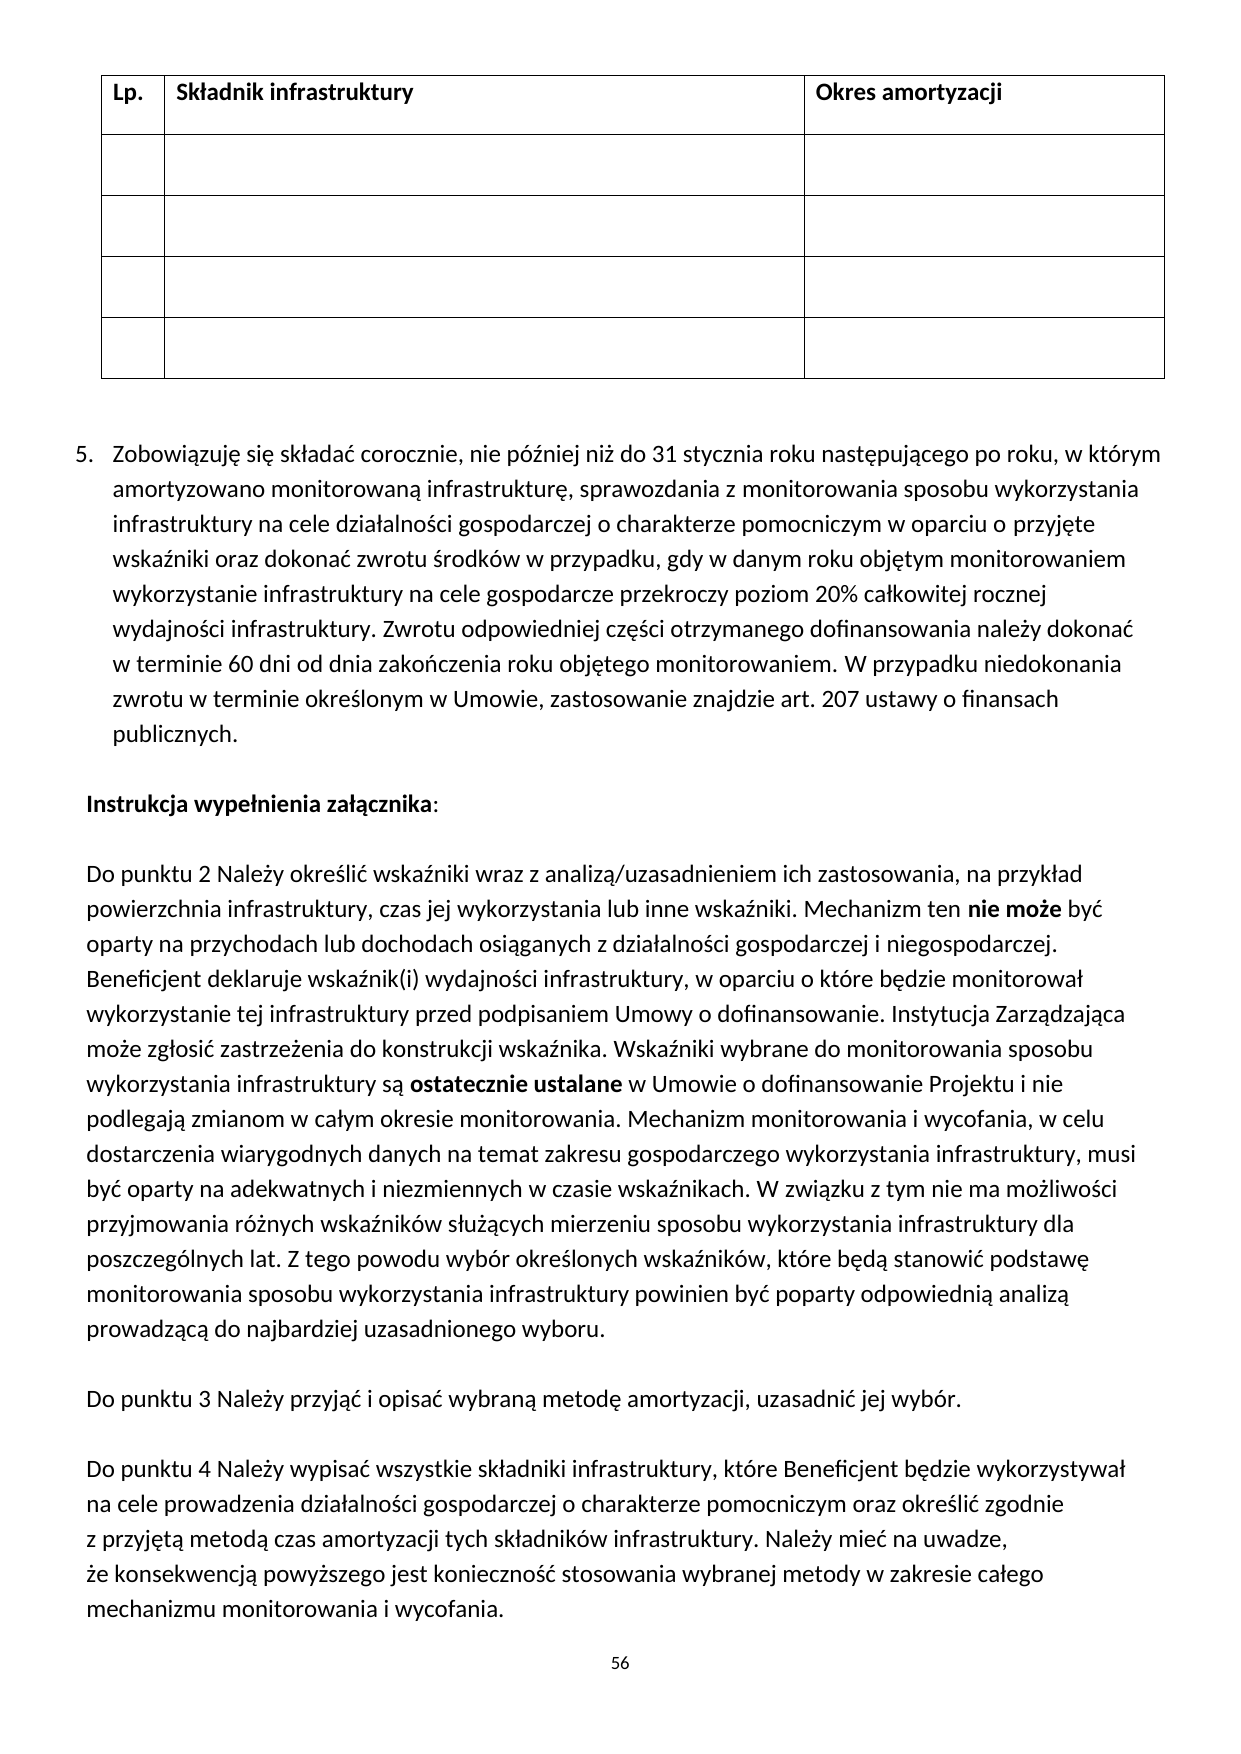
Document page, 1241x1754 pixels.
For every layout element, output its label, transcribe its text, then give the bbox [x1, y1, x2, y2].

table_cell [165, 257, 804, 317]
list Zobowiązuję się składać corocznie, nie później niż do 31 stycznia roku następującego po roku, w którym amortyzowano monitorowaną infrastrukturę, sprawozdania z monitorowania sposobu wykorzystania infrastruktury na cele działalności gospodarczej o charakterze pomocniczym w oparciu o przyjęte wskaźniki oraz dokonać zwrotu środków w przypadku, gdy w danym roku objętym monitorowaniem wykorzystanie infrastruktury na cele gospodarcze przekroczy poziom 20% całkowitej rocznej wydajności infrastruktury. Zwrotu odpowiedniej części otrzymanego dofinansowania należy dokonać w terminie 60 dni od dnia zakończenia roku objętego monitorowaniem. W przypadku niedokonania zwrotu w terminie określonym w Umowie, zastosowanie znajdzie art. 207 ustawy o finansach publicznych. [75, 438, 1165, 749]
table_header Okres amortyzacji [805, 76, 1164, 134]
table_cell [805, 257, 1164, 317]
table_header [75, 789, 1165, 1628]
table_header Składnik infrastruktury [165, 76, 804, 134]
table_cell [165, 318, 804, 377]
table_cell [165, 196, 804, 256]
table_cell [805, 196, 1164, 256]
table_cell [805, 318, 1164, 377]
table_cell [165, 135, 804, 195]
table_cell [102, 135, 164, 195]
table_header Lp. [102, 76, 164, 134]
table_cell [805, 135, 1164, 195]
table_cell [102, 196, 164, 256]
table_cell [102, 257, 164, 317]
table_cell [102, 318, 164, 377]
